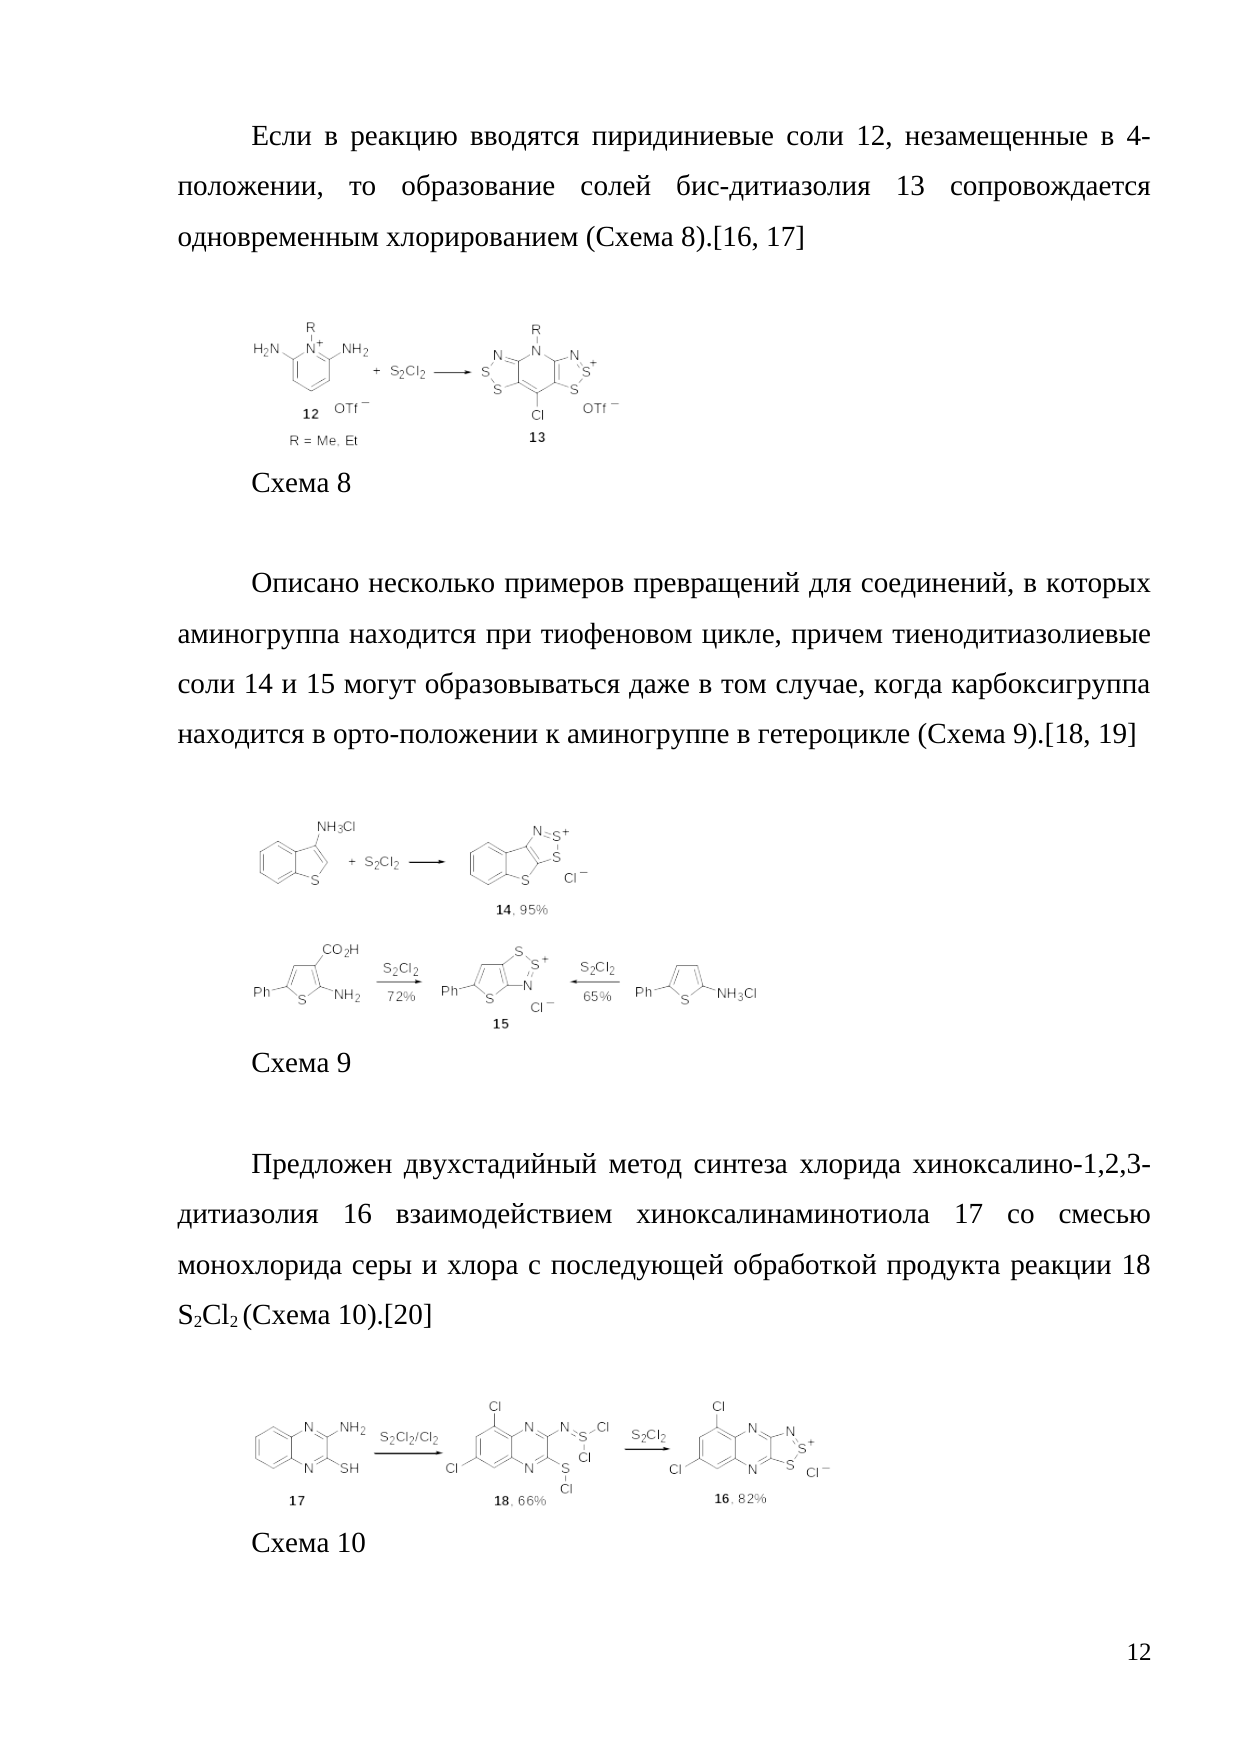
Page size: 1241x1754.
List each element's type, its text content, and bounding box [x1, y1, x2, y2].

text Предложен двухстадийный метод синтеза хлорида хиноксалино-1,2,3-дитиазолия 16 взаимодействием хиноксалинаминотиола 17 со смесью монохлорида серы и хлора с последующей обработкой продукта реакции 18 S2Cl2 (Схема 10).[20] [177, 1146, 1152, 1331]
text Описано несколько примеров превращений для соединений, в которых аминогруппа находится при тиофеновом цикле, причем тиенодитиазолиевые соли 14 и 15 могут образовываться даже в том случае, когда карбоксигруппа находится в орто-положении к аминогруппе в гетероцикле (Схема 9).[18, 19] [177, 566, 1152, 750]
text Схема 10 [177, 1525, 1152, 1558]
text Если в реакцию вводятся пиридиниевые соли 12, незамещенные в 4-положении, то образование солей бис-дитиазолия 13 сопровождается одновременным хлорированием (Схема 8).[16, 17] [177, 118, 1152, 252]
text Схема 8 [177, 465, 1152, 498]
text Схема 9 [177, 1046, 1152, 1079]
